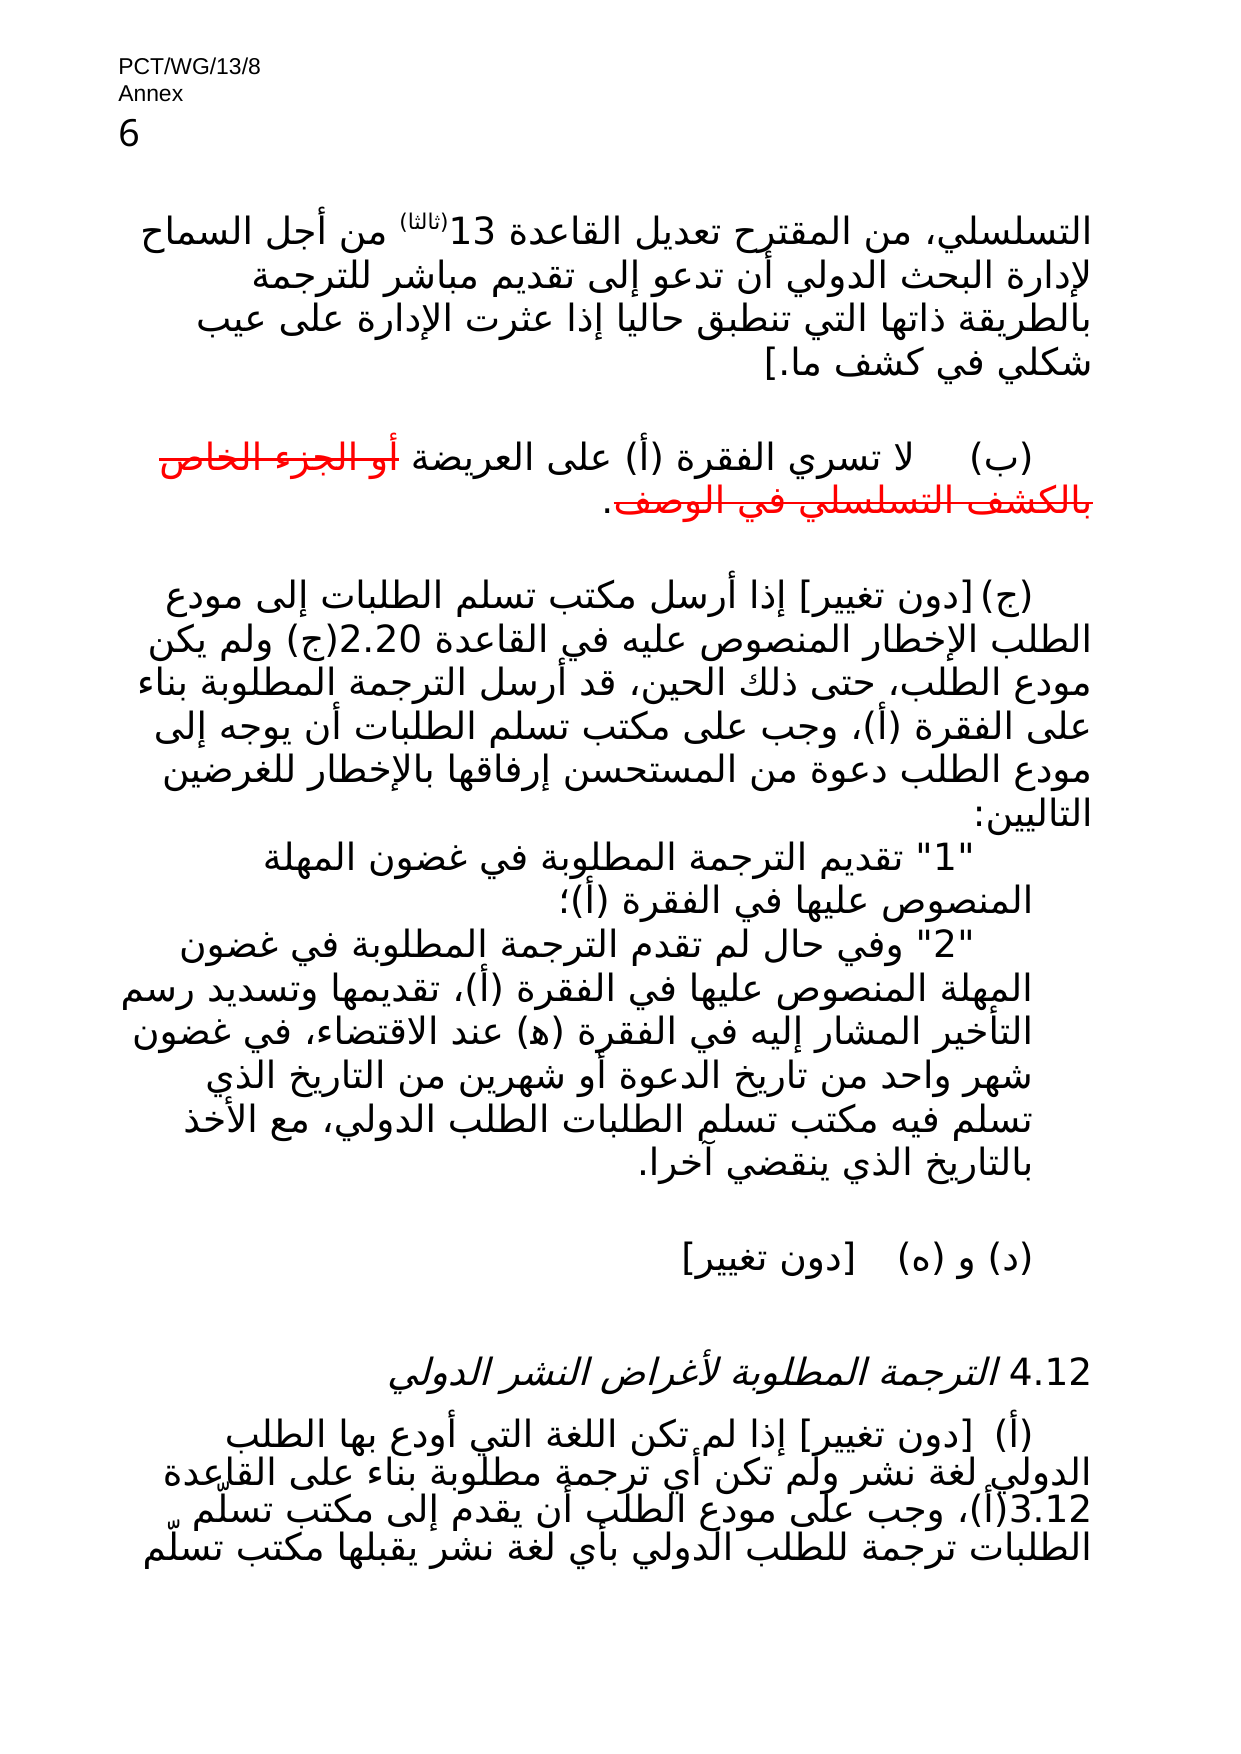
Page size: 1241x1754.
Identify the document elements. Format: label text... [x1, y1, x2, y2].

text "2" وفي حال لم تقدم الترجمة المطلوبة في غضون المهلة المنصوص عليها في الفقرة (أ)، تقديمها وتسديد رسم التأخير المشار إليه في الفقرة (ﻫ) عند الاقتضاء، في غضون شهر واحد من تاريخ الدعوة أو شهرين من التاريخ الذي تسلم فيه مكتب تسلم الطلبات الطلب الدولي، مع الأخذ بالتاريخ الذي ينقضي آخرا. [118, 923, 1033, 1184]
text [118, 1418, 1092, 1568]
text (د) و (ه) [دون تغيير] [118, 1236, 1092, 1279]
text (ب) لا تسري الفقرة (أ) على العريضة أو الجزء الخاص بالكشف التسلسلي في الوصف. [118, 435, 1092, 522]
text 4.12 الترجمة المطلوبة لأغراض النشر الدولي [118, 1355, 1092, 1393]
text "1" تقديم الترجمة المطلوبة في غضون المهلة المنصوص عليها في الفقرة (أ)؛ [118, 835, 1033, 923]
text (ج) [دون تغيير] إذا أرسل مكتب تسلم الطلبات إلى مودع الطلب الإخطار المنصوص عليه في القاعدة 2.20(ج) ولم يكن مودع الطلب، حتى ذلك الحين، قد أرسل الترجمة المطلوبة بناء على الفقرة (أ)، وجب على مكتب تسلم الطلبات أن يوجه إلى مودع الطلب دعوة من المستحسن إرفاقها بالإخطار للغرضين التاليين: [118, 573, 1092, 835]
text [118, 209, 1092, 384]
